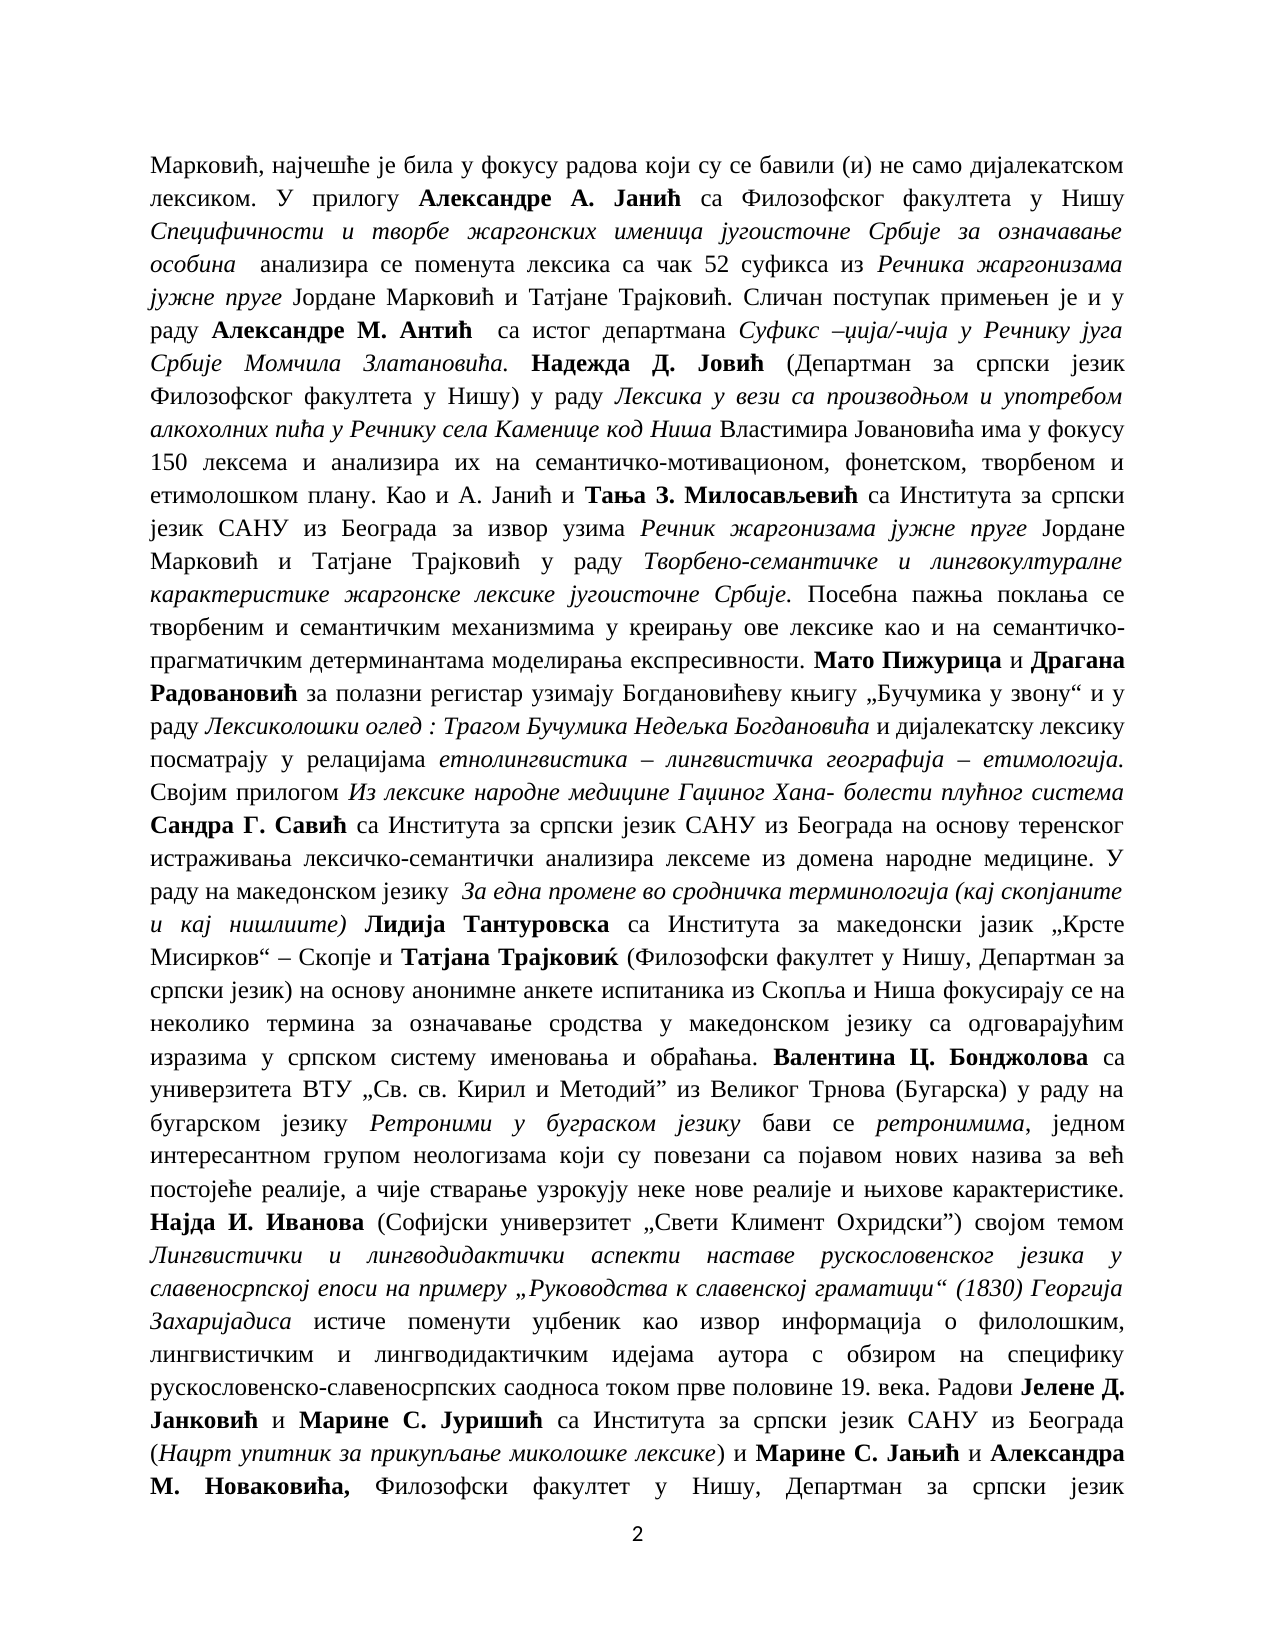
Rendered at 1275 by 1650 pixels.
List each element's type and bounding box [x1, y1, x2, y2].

text [150, 150, 1125, 1499]
